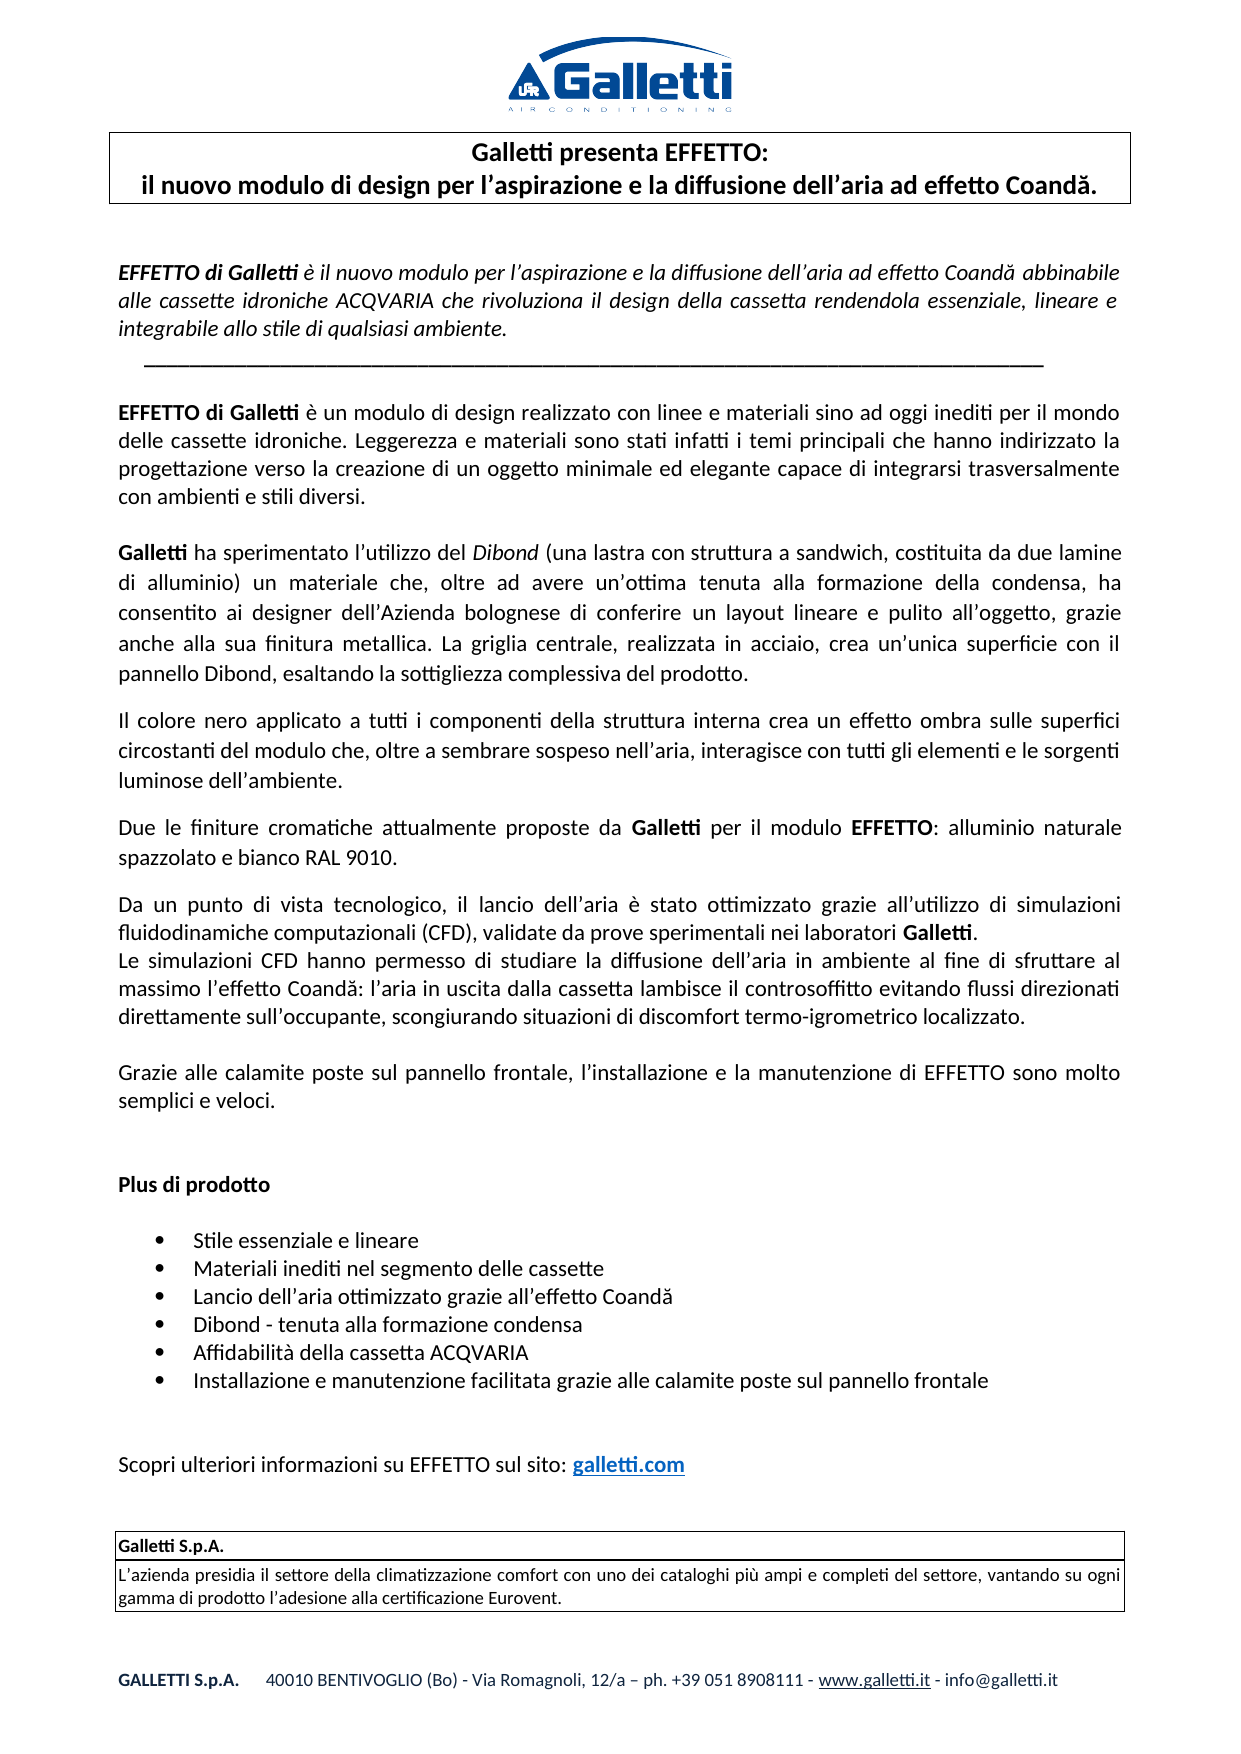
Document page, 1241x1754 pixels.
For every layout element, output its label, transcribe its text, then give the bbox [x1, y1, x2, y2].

text Due le finiture cromatiche attualmente proposte da Galletti per il modulo EFFETTO: alluminio naturale spazzolato e bianco RAL 9010. [118, 813, 1122, 871]
text L’azienda presidia il settore della climatizzazione comfort con uno dei cataloghi più ampi e completi del settore, vantando su ogni gamma di prodotto l’adesione alla certificazione Eurovent. [116, 1561, 1124, 1611]
list Affidabilità della cassetta ACQVARIA [156, 1338, 1122, 1366]
text Da un punto di vista tecnologico, il lancio dell’aria è stato ottimizzato grazie all’utilizzo di simulazioni fluidodinamiche computazionali (CFD), validate da prove sperimentali nei laboratori Galletti. [118, 890, 1122, 946]
text Il colore nero applicato a tutti i componenti della struttura interna crea un effetto ombra sulle superfici circostanti del modulo che, oltre a sembrare sospeso nell’aria, interagisce con tutti gli elementi e le sorgenti luminose dell’ambiente. [118, 706, 1122, 794]
list Lancio dell’aria ottimizzato grazie all’effetto Coandă [156, 1282, 1122, 1310]
picture [508, 37, 732, 112]
text Galletti S.p.A. [116, 1532, 1124, 1559]
text il nuovo modulo di design per l’aspirazione e la diffusione dell’aria ad effetto Coandă. [110, 165, 1130, 203]
text Galletti ha sperimentato l’utilizzo del Dibond (una lastra con struttura a sandwich, costituita da due lamine di alluminio) un materiale che, oltre ad avere un’ottima tenuta alla formazione della condensa, ha consentito ai designer dell’Azienda bolognese di conferire un layout lineare e pulito all’oggetto, grazie anche alla sua finitura metallica. La griglia centrale, realizzata in acciaio, crea un’unica superficie con il pannello Dibond, esaltando la sottigliezza complessiva del prodotto. [118, 538, 1122, 687]
text Galletti presenta EFFETTO: [110, 133, 1130, 165]
list Installazione e manutenzione facilitata grazie alle calamite poste sul pannello frontale [156, 1366, 1122, 1394]
list Stile essenziale e lineare [156, 1226, 1122, 1254]
text EFFETTO di Galletti è un modulo di design realizzato con linee e materiali sino ad oggi inediti per il mondo delle cassette idroniche. Leggerezza e materiali sono stati infatti i temi principali che hanno indirizzato la progettazione verso la creazione di un oggetto minimale ed elegante capace di integrarsi trasversalmente con ambienti e stili diversi. [118, 398, 1122, 510]
list Dibond - tenuta alla formazione condensa [156, 1310, 1122, 1338]
text _______________________________________________________________________________ [118, 342, 1122, 370]
text Le simulazioni CFD hanno permesso di studiare la diffusione dell’aria in ambiente al fine di sfruttare al massimo l’effetto Coandă: l’aria in uscita dalla cassetta lambisce il controsoffitto evitando flussi direzionati direttamente sull’occupante, scongiurando situazioni di discomfort termo-igrometrico localizzato. [118, 946, 1122, 1030]
text EFFETTO di Galletti è il nuovo modulo per l’aspirazione e la diffusione dell’aria ad effetto Coandă abbinabile alle cassette idroniche ACQVARIA che rivoluziona il design della cassetta rendendola essenziale, lineare e integrabile allo stile di qualsiasi ambiente. [118, 258, 1122, 342]
text Scopri ulteriori informazioni su EFFETTO sul sito: galletti.com [118, 1451, 1122, 1478]
text Grazie alle calamite poste sul pannello frontale, l’installazione e la manutenzione di EFFETTO sono molto semplici e veloci. [118, 1058, 1122, 1114]
text Plus di prodotto [118, 1170, 1122, 1198]
list Materiali inediti nel segmento delle cassette [156, 1254, 1122, 1282]
